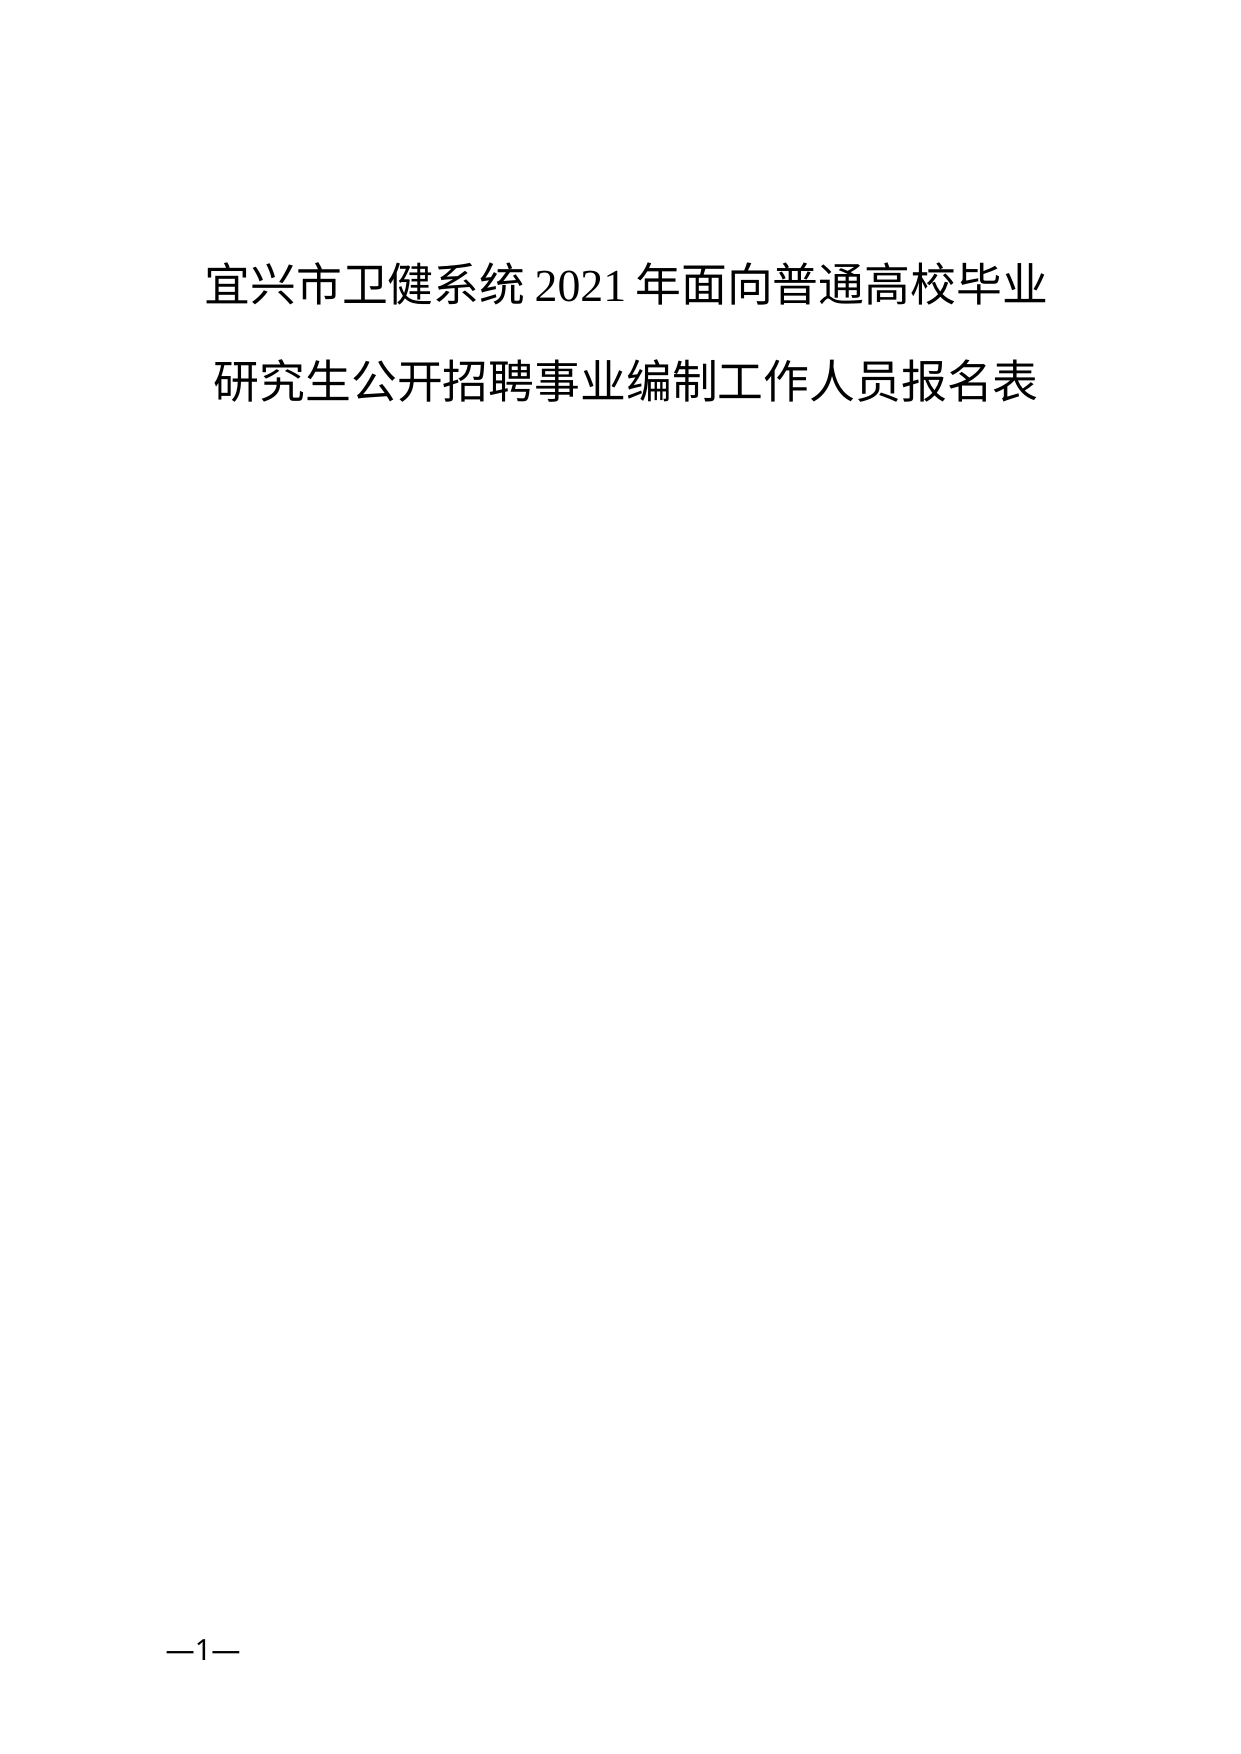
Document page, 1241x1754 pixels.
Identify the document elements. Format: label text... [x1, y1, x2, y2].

text 宜兴市卫健系统2021年面向普通高校毕业 [165, 233, 1087, 330]
text 研究生公开招聘事业编制工作人员报名表 [165, 330, 1087, 428]
